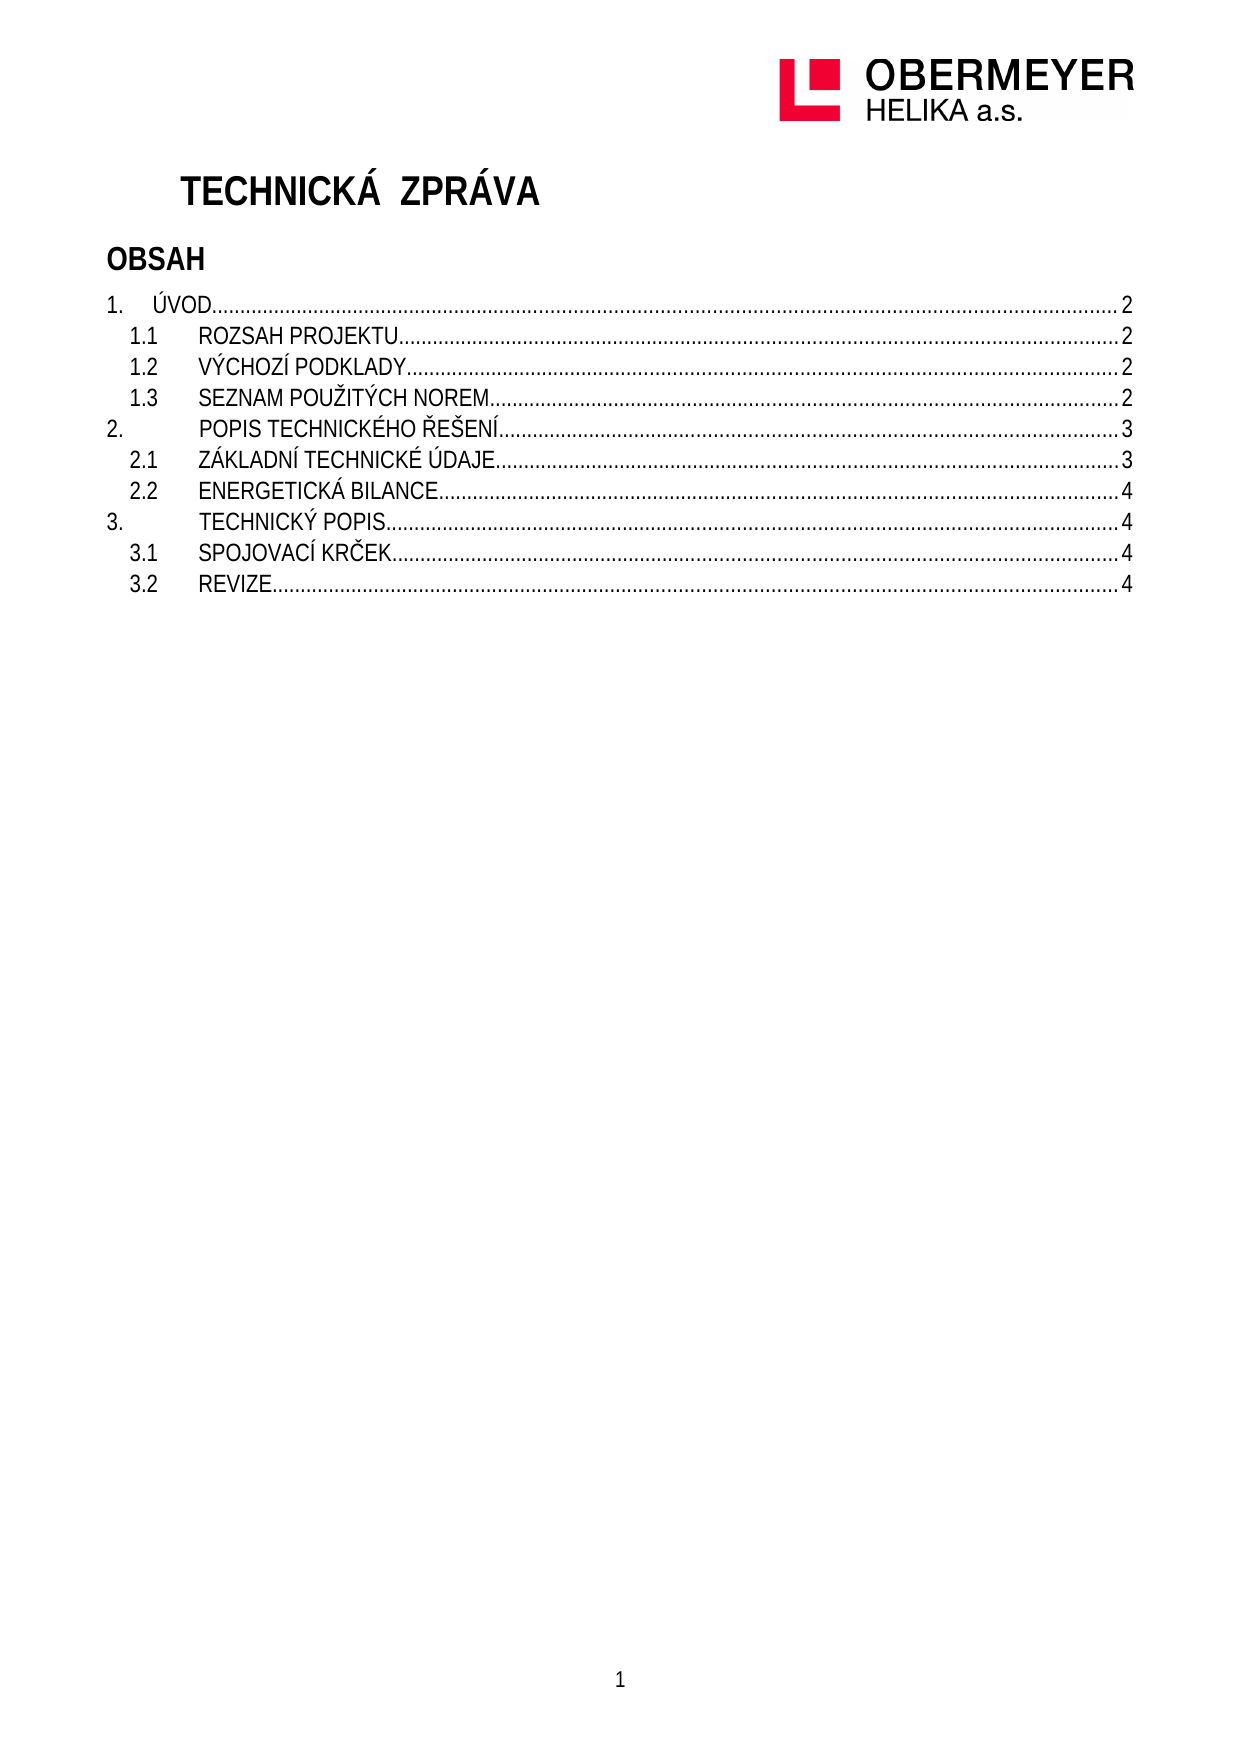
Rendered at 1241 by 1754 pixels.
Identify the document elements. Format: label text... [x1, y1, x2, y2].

picture [779, 59, 1134, 121]
subtitle TECHNICKÁ ZPRÁVA [106, 167, 1134, 214]
